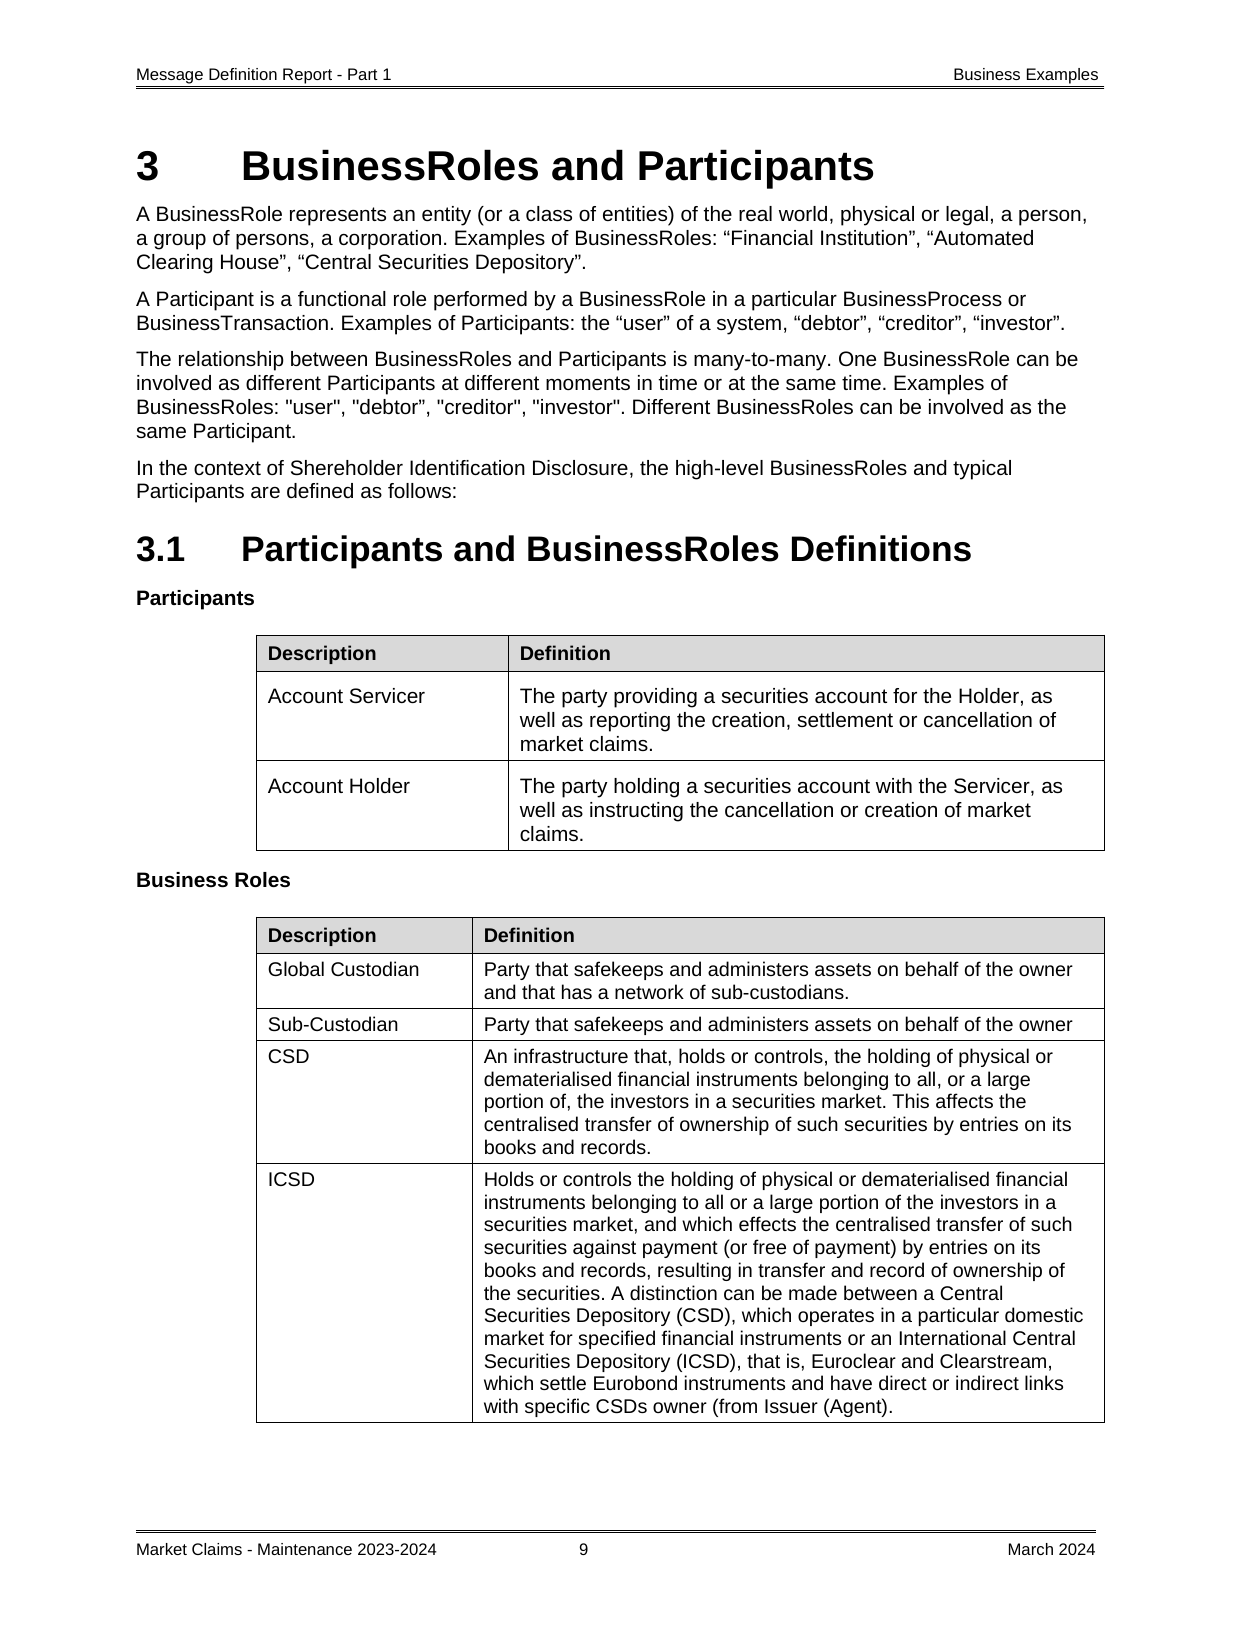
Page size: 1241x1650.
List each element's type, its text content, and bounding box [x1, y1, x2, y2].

subtitle BusinessRoles and Participants [136, 142, 1104, 190]
table_cell Party that safekeeps and administers assets on behalf of the owner and that has a network of sub-custodians. [473, 954, 1104, 1008]
text Participants [136, 586, 1104, 609]
table_cell Sub-Custodian [257, 1009, 472, 1040]
table_cell Account Servicer [257, 672, 508, 760]
table_header Description [257, 636, 508, 671]
text A BusinessRole represents an entity (or a class of entities) of the real world, physical or legal, a person, a group of persons, a corporation. Examples of BusinessRoles: “Financial Institution”, “Automated Clearing House”, “Central Securities Depository”. [136, 202, 1104, 274]
text The relationship between BusinessRoles and Participants is many-to-many. One BusinessRole can be involved as different Participants at different moments in time or at the same time. Examples of BusinessRoles: "user", "debtor”, "creditor", "investor". Different BusinessRoles can be involved as the same Participant. [136, 347, 1104, 443]
text In the context of Shereholder Identification Disclosure, the high-level BusinessRoles and typical Participants are defined as follows: [136, 455, 1104, 503]
text Business Roles [136, 868, 1104, 892]
table_cell Party that safekeeps and administers assets on behalf of the owner [473, 1009, 1104, 1040]
table_cell Global Custodian [257, 954, 472, 1008]
table_cell Holds or controls the holding of physical or dematerialised financial instruments belonging to all or a large portion of the investors in a securities market, and which effects the centralised transfer of such securities against payment (or free of payment) by entries on its books and records, resulting in transfer and record of ownership of the securities. A distinction can be made between a Central Securities Depository (CSD), which operates in a particular domestic market for specified financial instruments or an International Central Securities Depository (ICSD), that is, Euroclear and Clearstream, which settle Eurobond instruments and have direct or indirect links with specific CSDs owner (from Issuer (Agent). [473, 1164, 1104, 1422]
table_cell ICSD [257, 1164, 472, 1422]
table_header Description [257, 918, 472, 953]
table_cell Account Holder [257, 761, 508, 850]
table_header Definition [509, 636, 1104, 671]
text A Participant is a functional role performed by a BusinessRole in a particular BusinessProcess or BusinessTransaction. Examples of Participants: the “user” of a system, “debtor”, “creditor”, “investor”. [136, 287, 1104, 334]
table_cell The party holding a securities account with the Servicer, as well as instructing the cancellation or creation of market claims. [509, 761, 1104, 850]
subtitle Participants and BusinessRoles Definitions [136, 528, 1104, 569]
table_cell An infrastructure that, holds or controls, the holding of physical or dematerialised financial instruments belonging to all, or a large portion of, the investors in a securities market. This affects the centralised transfer of ownership of such securities by entries on its books and records. [473, 1041, 1104, 1163]
table_cell The party providing a securities account for the Holder, as well as reporting the creation, settlement or cancellation of market claims. [509, 672, 1104, 760]
table_header Definition [473, 918, 1104, 953]
table_cell CSD [257, 1041, 472, 1163]
